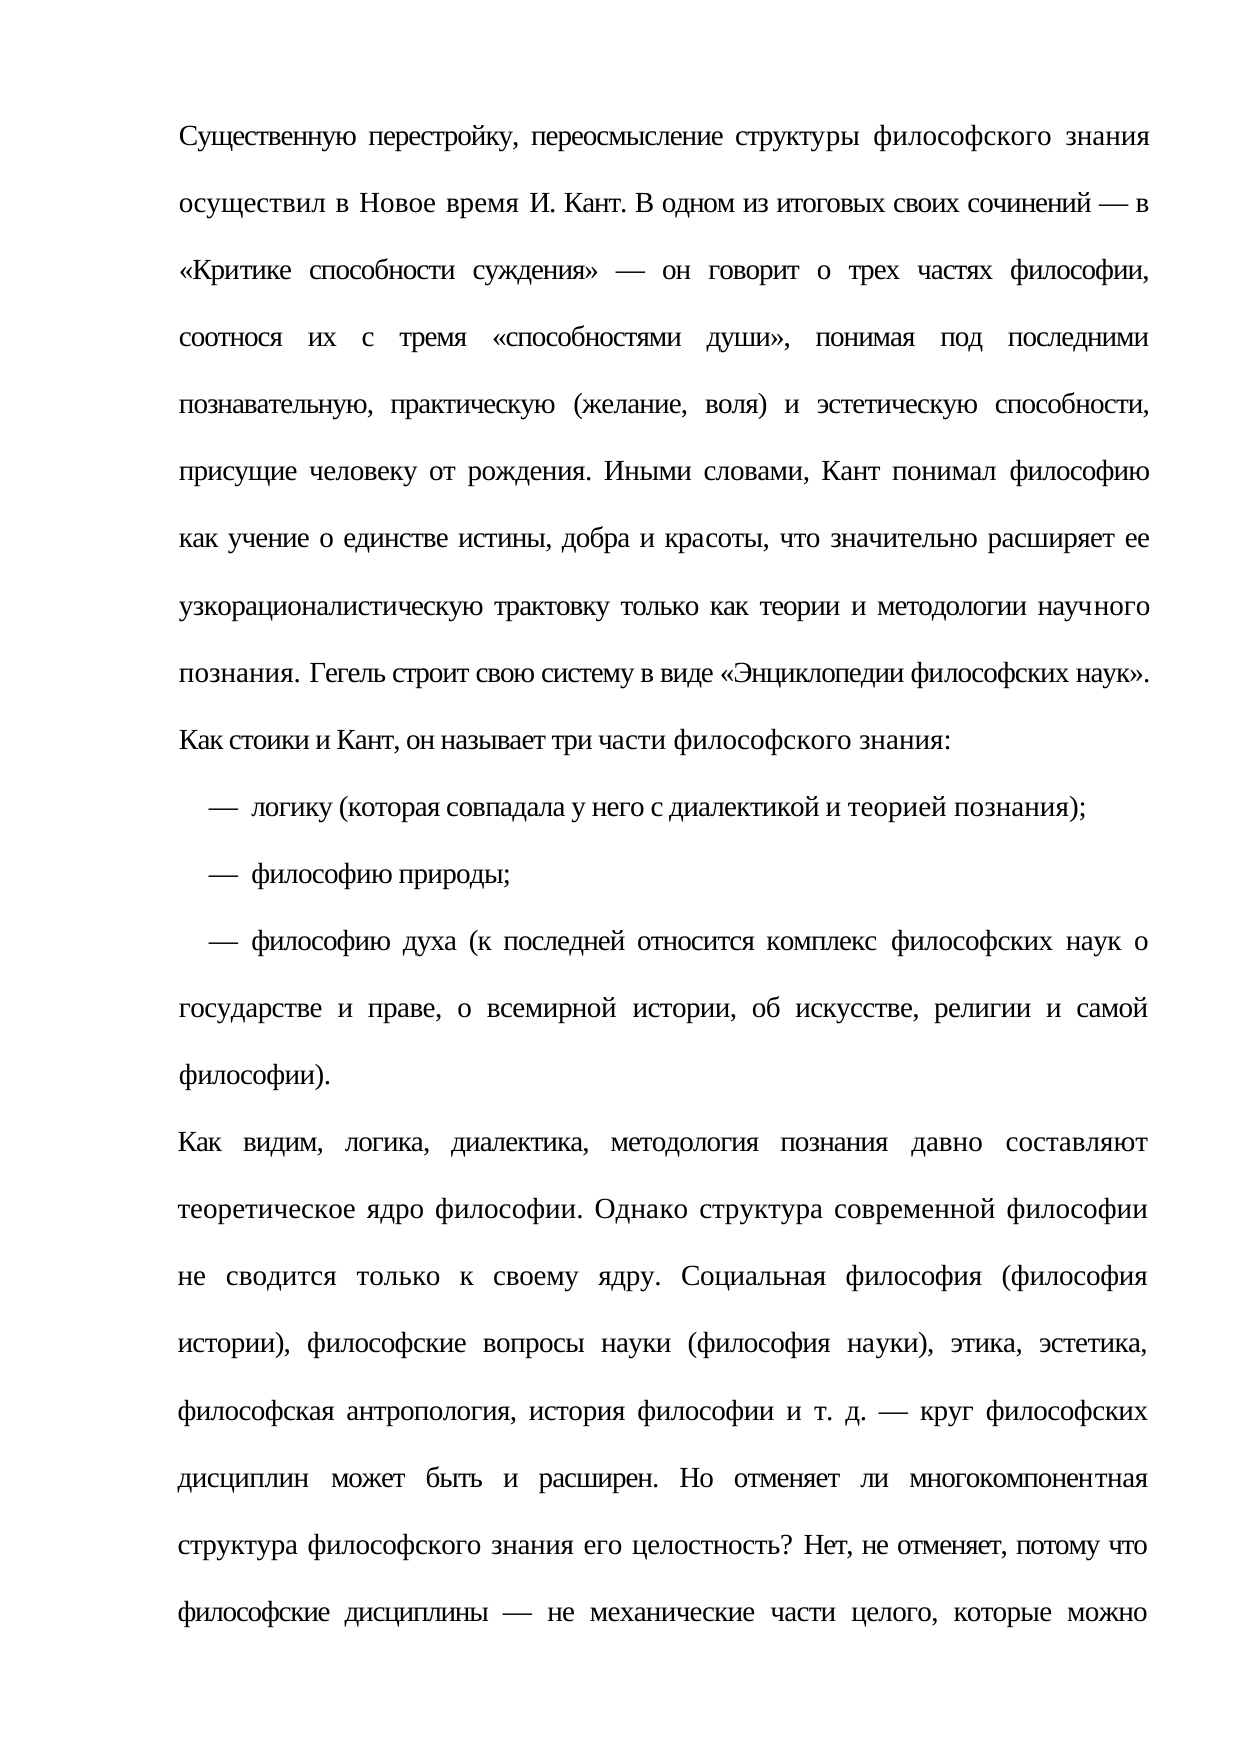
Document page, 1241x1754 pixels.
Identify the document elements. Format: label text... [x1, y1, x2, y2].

list философию духа (к последней относится комплекс философских наук о государстве и праве, о всемирной истории, об искусстве, религии и самой философии). [179, 923, 1149, 1091]
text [177, 1124, 1148, 1627]
list философию природы; [209, 856, 1152, 889]
text Существенную перестройку, переосмысление структуры философского знания осуществил в Новое время И. Кант. В одном из итоговых своих сочинений — в «Критике способности суждения» — он говорит о трех частях философии, соотнося их с тремя «способностями души», понимая под последними познавательную, практическую (желание, воля) и эстетическую способности, присущие человеку от рождения. Иными словами, Кант понимал философию как учение о единстве истины, добра и красоты, что значительно расширяет ее узкорационалистическую трактовку только как теории и методологии научного познания. Гегель строит свою систему в виде «Энциклопедии философских наук». Как стоики и Кант, он называет три части философского знания: [179, 118, 1150, 755]
list логику (которая совпадала у него с диалектикой и теорией познания); [179, 789, 1149, 822]
